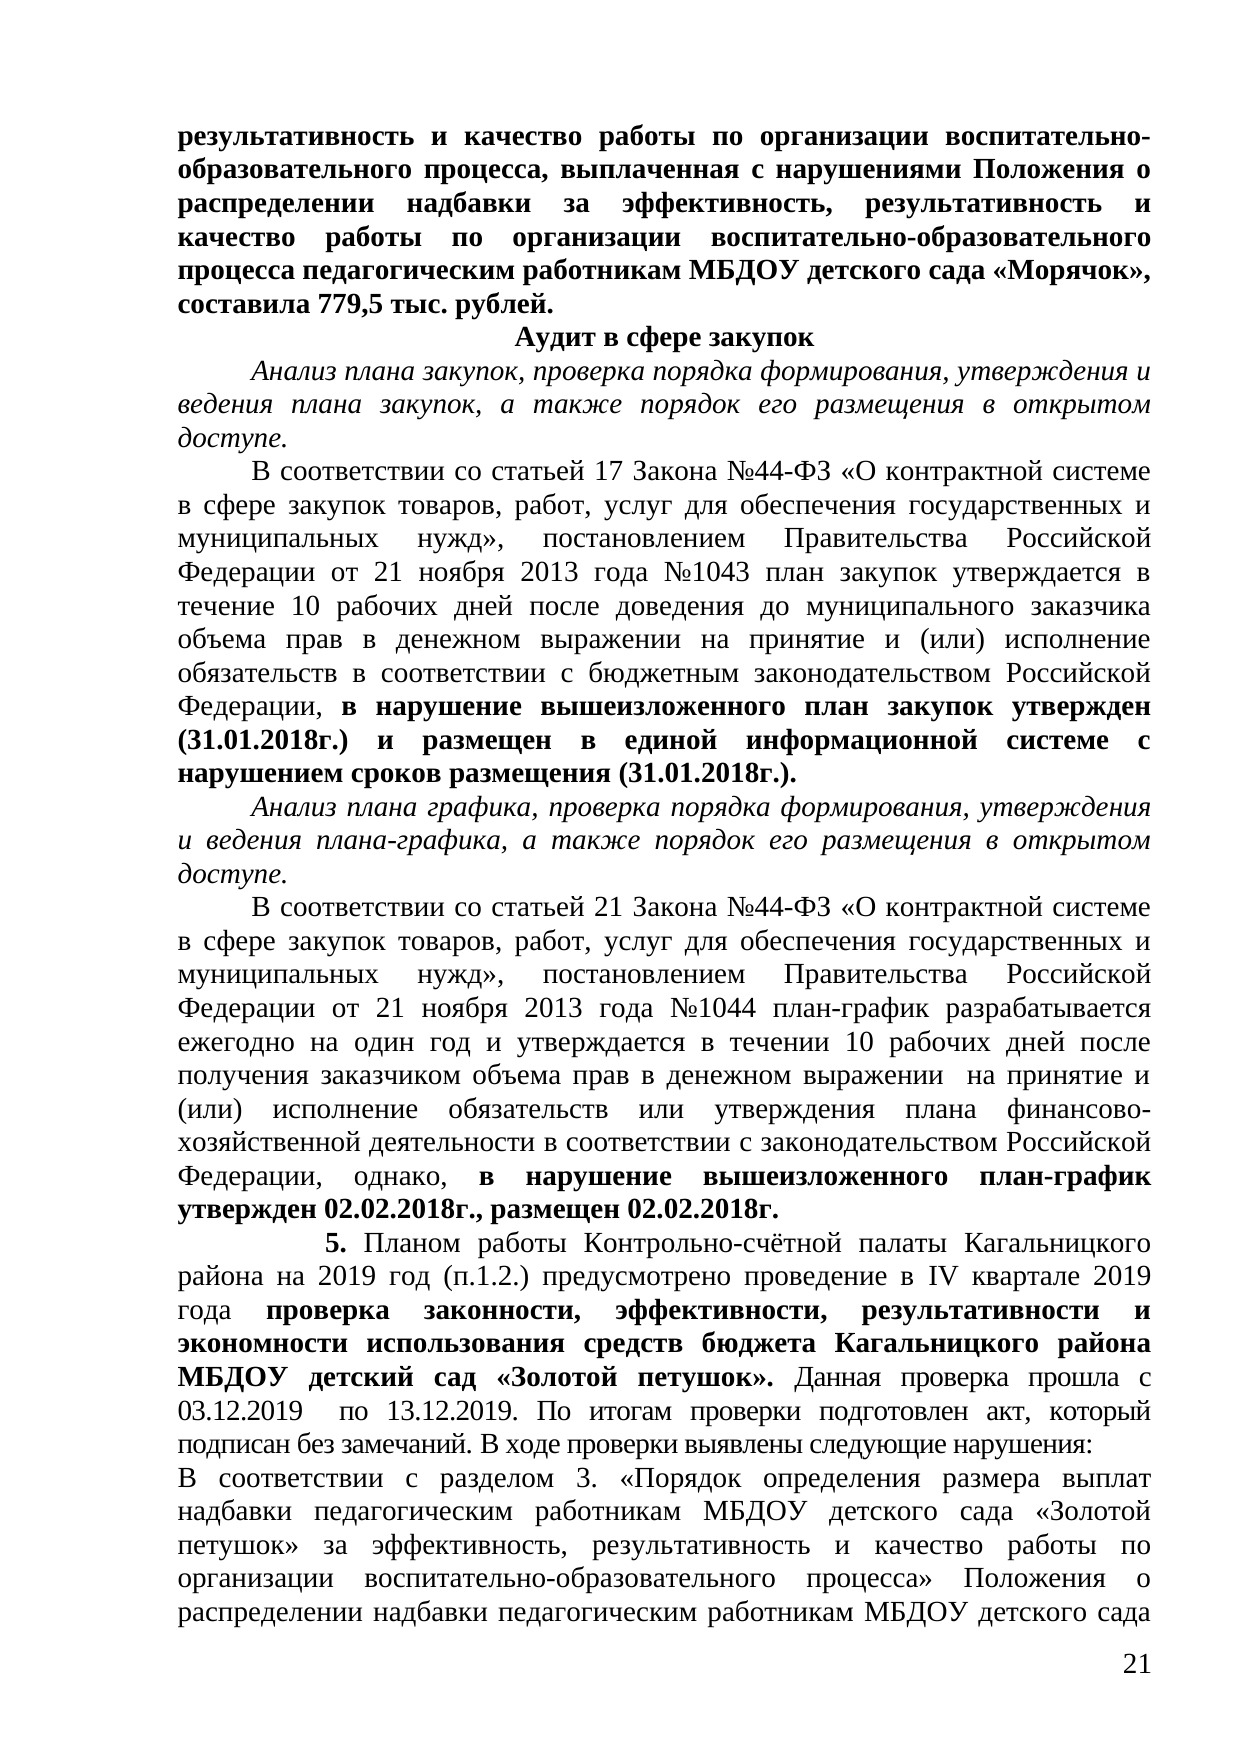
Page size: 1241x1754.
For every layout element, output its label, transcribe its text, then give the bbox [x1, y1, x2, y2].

text Аудит в сфере закупок [177, 319, 1152, 353]
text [177, 1460, 1152, 1627]
text 5. Планом работы Контрольно-счётной палаты Кагальницкого района на 2019 год (п.1.2.) предусмотрено проведение в IV квартале 2019 года проверка законности, эффективности, результативности и экономности использования средств бюджета Кагальницкого района МБДОУ детский сад «Золотой петушок». Данная проверка прошла с 03.12.2019 по 13.12.2019. По итогам проверки подготовлен акт, который подписан без замечаний. В ходе проверки выявлены следующие нарушения: [177, 1225, 1152, 1460]
text Анализ плана закупок, проверка порядка формирования, утверждения и ведения плана закупок, а также порядок его размещения в открытом доступе. [177, 353, 1152, 453]
text Анализ плана графика, проверка порядка формирования, утверждения и ведения плана-графика, а также порядок его размещения в открытом доступе. [177, 789, 1152, 889]
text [177, 118, 1152, 319]
text В соответствии со статьей 17 Закона №44-ФЗ «О контрактной системе в сфере закупок товаров, работ, услуг для обеспечения государственных и муниципальных нужд», постановлением Правительства Российской Федерации от 21 ноября 2013 года №1043 план закупок утверждается в течение 10 рабочих дней после доведения до муниципального заказчика объема прав в денежном выражении на принятие и (или) исполнение обязательств в соответствии с бюджетным законодательством Российской Федерации, в нарушение вышеизложенного план закупок утвержден (31.01.2018г.) и размещен в единой информационной системе с нарушением сроков размещения (31.01.2018г.). [177, 453, 1152, 789]
text В соответствии со статьей 21 Закона №44-ФЗ «О контрактной системе в сфере закупок товаров, работ, услуг для обеспечения государственных и муниципальных нужд», постановлением Правительства Российской Федерации от 21 ноября 2013 года №1044 план-график разрабатывается ежегодно на один год и утверждается в течении 10 рабочих дней после получения заказчиком объема прав в денежном выражении на принятие и (или) исполнение обязательств или утверждения плана финансово-хозяйственной деятельности в соответствии с законодательством Российской Федерации, однако, в нарушение вышеизложенного план-график утвержден 02.02.2018г., размещен 02.02.2018г. [177, 889, 1152, 1225]
